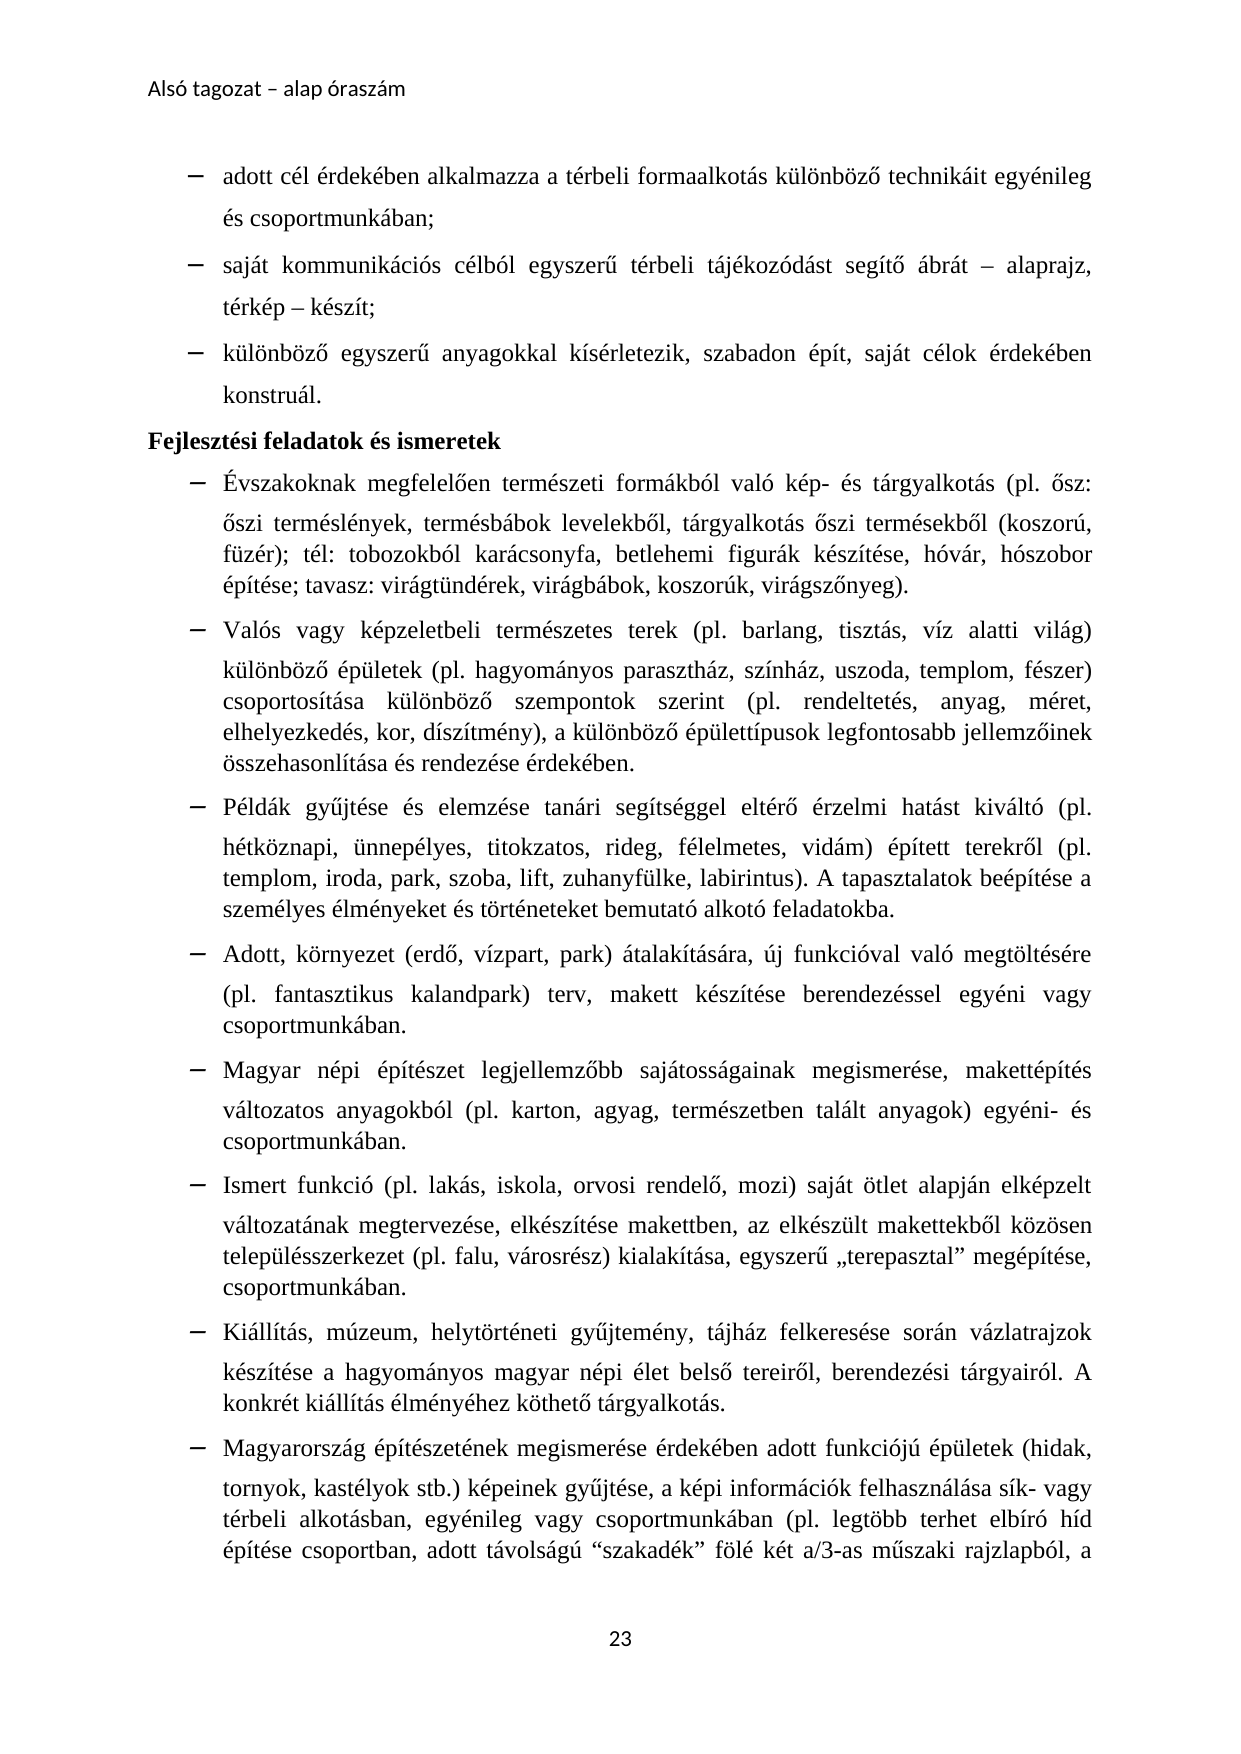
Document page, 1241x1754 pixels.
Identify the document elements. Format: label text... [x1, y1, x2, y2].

list Valós vagy képzeletbeli természetes terek (pl. barlang, tisztás, víz alatti világ) különböző épületek (pl. hagyományos parasztház, színház, uszoda, templom, fészer) csoportosítása különböző szempontok szerint (pl. rendeltetés, anyag, méret, elhelyezkedés, kor, díszítmény), a különböző épülettípusok legfontosabb jellemzőinek összehasonlítása és rendezése érdekében. [185, 601, 1093, 777]
list különböző egyszerű anyagokkal kísérletezik, szabadon épít, saját célok érdekében konstruál. [185, 325, 1093, 409]
list Évszakoknak megfelelően természeti formákból való kép- és tárgyalkotás (pl. ősz: őszi terméslények, termésbábok levelekből, tárgyalkotás őszi termésekből (koszorú, füzér); tél: tobozokból karácsonyfa, betlehemi figurák készítése, hóvár, hószobor építése; tavasz: virágtündérek, virágbábok, koszorúk, virágszőnyeg). [185, 454, 1093, 599]
list Magyar népi építészet legjellemzőbb sajátosságainak megismerése, makettépítés változatos anyagokból (pl. karton, agyag, természetben talált anyagok) egyéni- és csoportmunkában. [185, 1041, 1093, 1154]
list Ismert funkció (pl. lakás, iskola, orvosi rendelő, mozi) saját ötlet alapján elképzelt változatának megtervezése, elkészítése makettben, az elkészült makettekből közösen településszerkezet (pl. falu, városrész) kialakítása, egyszerű „terepasztal” megépítése, csoportmunkában. [185, 1157, 1093, 1301]
list adott cél érdekében alkalmazza a térbeli formaalkotás különböző technikáit egyénileg és csoportmunkában; [185, 148, 1093, 232]
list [185, 1419, 1093, 1563]
list Kiállítás, múzeum, helytörténeti gyűjtemény, tájház felkeresése során vázlatrajzok készítése a hagyományos magyar népi élet belső tereiről, berendezési tárgyairól. A konkrét kiállítás élményéhez köthető tárgyalkotás. [185, 1303, 1093, 1417]
list Példák gyűjtése és elemzése tanári segítséggel eltérő érzelmi hatást kiváltó (pl. hétköznapi, ünnepélyes, titokzatos, rideg, félelmetes, vidám) épített terekről (pl. templom, iroda, park, szoba, lift, zuhanyfülke, labirintus). A tapasztalatok beépítése a személyes élményeket és történeteket bemutató alkotó feladatokba. [185, 779, 1093, 923]
list Adott, környezet (erdő, vízpart, park) átalakítására, új funkcióval való megtöltésére (pl. fantasztikus kalandpark) terv, makett készítése berendezéssel egyéni vagy csoportmunkában. [185, 926, 1093, 1039]
text Fejlesztési feladatok és ismeretek [148, 426, 1093, 454]
list saját kommunikációs célból egyszerű térbeli tájékozódást segítő ábrát – alaprajz, térkép – készít; [185, 236, 1093, 320]
